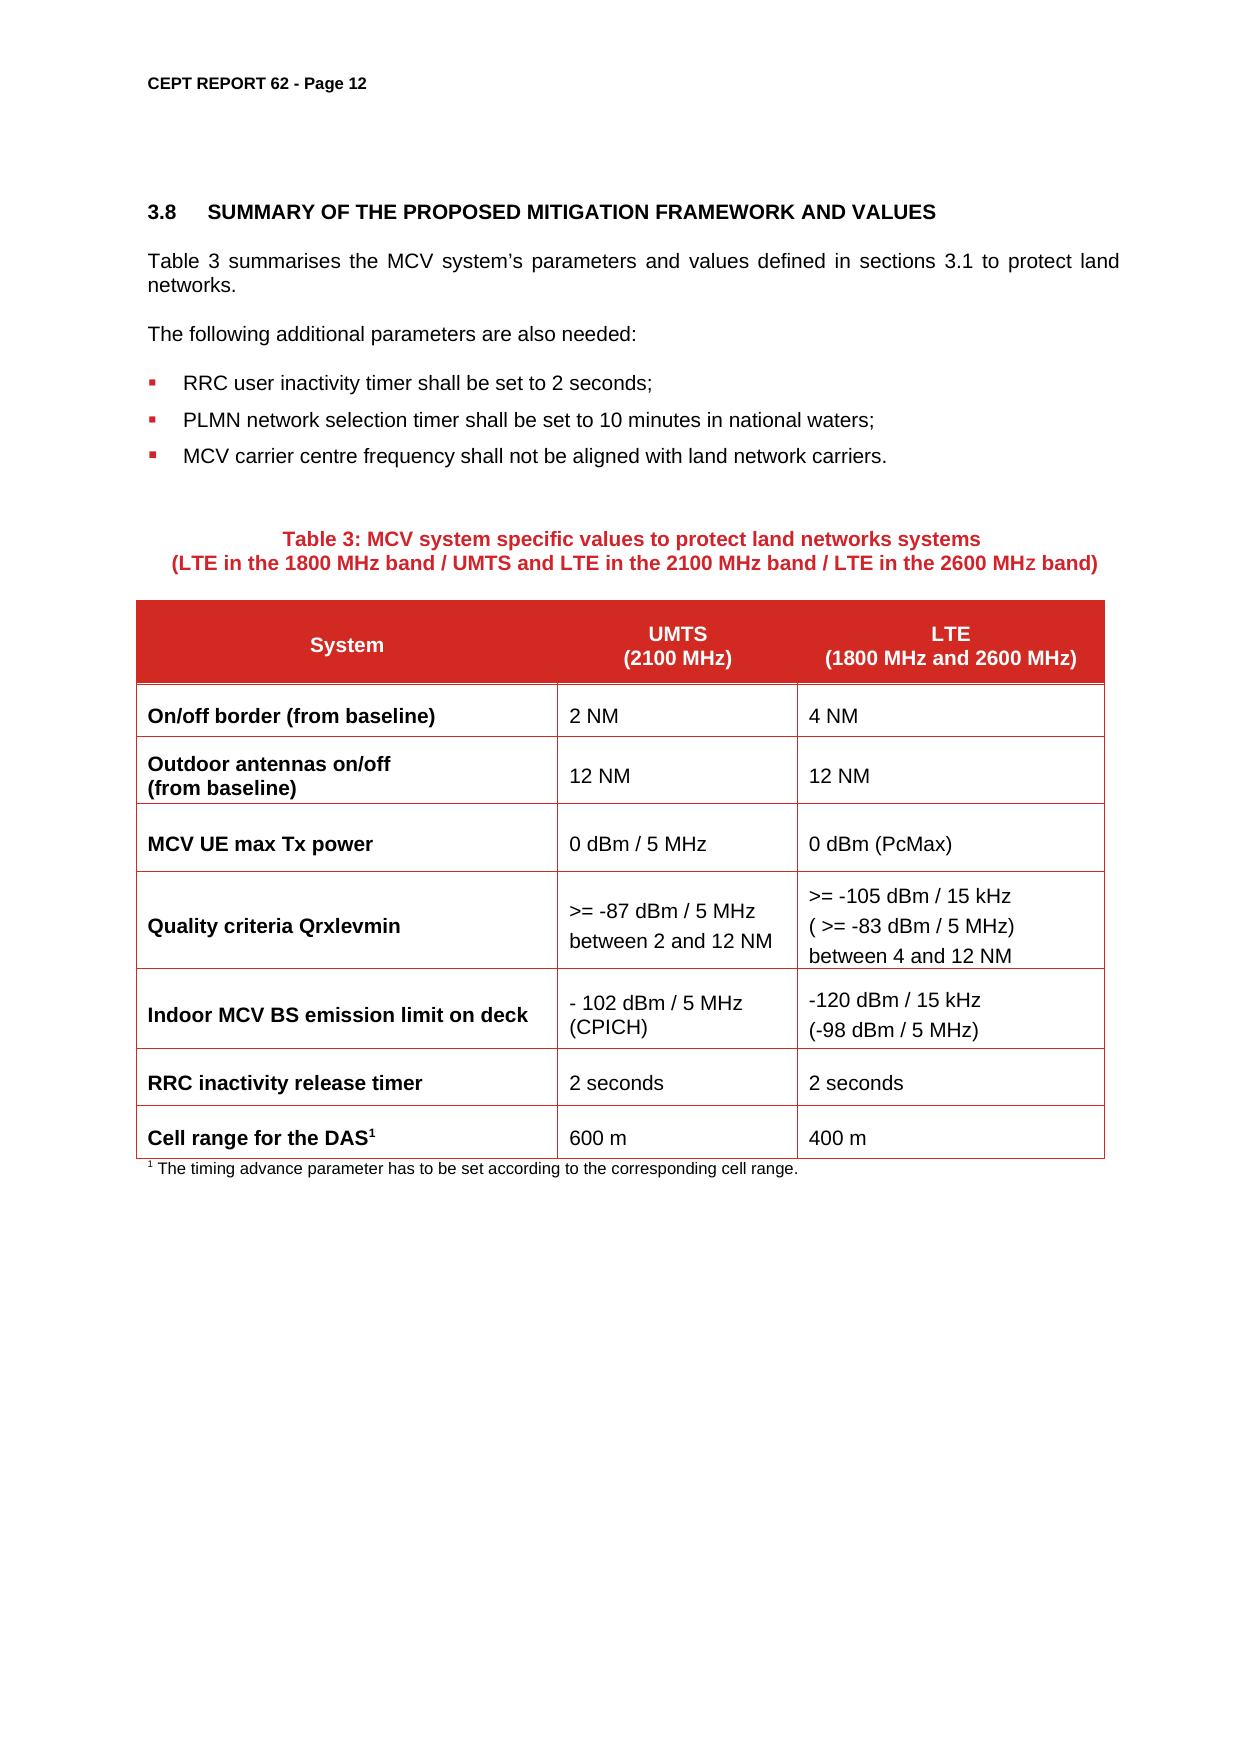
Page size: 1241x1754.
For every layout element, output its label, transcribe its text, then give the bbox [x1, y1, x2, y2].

table_cell - 102 dBm / 5 MHz (CPICH) [558, 969, 797, 1048]
text Table 3 summarises the MCV system’s parameters and values defined in sections 3.1 to protect land networks. [147, 249, 1122, 297]
table_cell 4 NM [798, 685, 1104, 736]
table_cell 2 NM [558, 685, 797, 736]
table_cell 2 seconds [798, 1049, 1104, 1105]
table_cell Cell range for the DAS1 [137, 1106, 557, 1157]
table_cell Outdoor antennas on/off (from baseline) [137, 737, 557, 803]
table_cell 12 NM [558, 737, 797, 803]
table_cell 0 dBm / 5 MHz [558, 804, 797, 871]
table_cell MCV UE max Tx power [137, 804, 557, 871]
table_cell RRC inactivity release timer [137, 1049, 557, 1105]
table_header UMTS (2100 MHz) [558, 601, 797, 683]
list RRC user inactivity timer shall be set to 2 seconds; [147, 371, 1122, 395]
table_cell Quality criteria Qrxlevmin [137, 872, 557, 968]
table_cell On/off border (from baseline) [137, 685, 557, 736]
text 1 The timing advance parameter has to be set according to the corresponding cell range. [147, 1158, 1122, 1178]
list PLMN network selection timer shall be set to 10 minutes in national waters; [147, 407, 1122, 431]
list MCV carrier centre frequency shall not be aligned with land network carriers. [147, 444, 1122, 468]
table_header System [137, 601, 557, 683]
table_cell 0 dBm (PcMax) [798, 804, 1104, 871]
table_cell >= -105 dBm / 15 kHz ( >= -83 dBm / 5 MHz) between 4 and 12 NM [798, 872, 1104, 968]
table_cell 400 m [798, 1106, 1104, 1157]
text Table 3: MCV system specific values to protect land networks systems (LTE in the 1800 MHz band / UMTS and LTE in the 2100 MHz band / LTE in the 2600 MHZ band) [147, 527, 1122, 575]
table_cell -120 dBm / 15 kHz (-98 dBm / 5 MHz) [798, 969, 1104, 1048]
table_header LTE (1800 MHz and 2600 MHz) [798, 601, 1104, 683]
table_cell Indoor MCV BS emission limit on deck [137, 969, 557, 1048]
table_cell >= -87 dBm / 5 MHz between 2 and 12 NM [558, 872, 797, 968]
table_cell 2 seconds [558, 1049, 797, 1105]
table_cell 600 m [558, 1106, 797, 1157]
table_cell 12 NM [798, 737, 1104, 803]
subtitle Summary of the proposed mitigation framework and values [147, 200, 1122, 224]
text The following additional parameters are also needed: [147, 322, 1122, 346]
